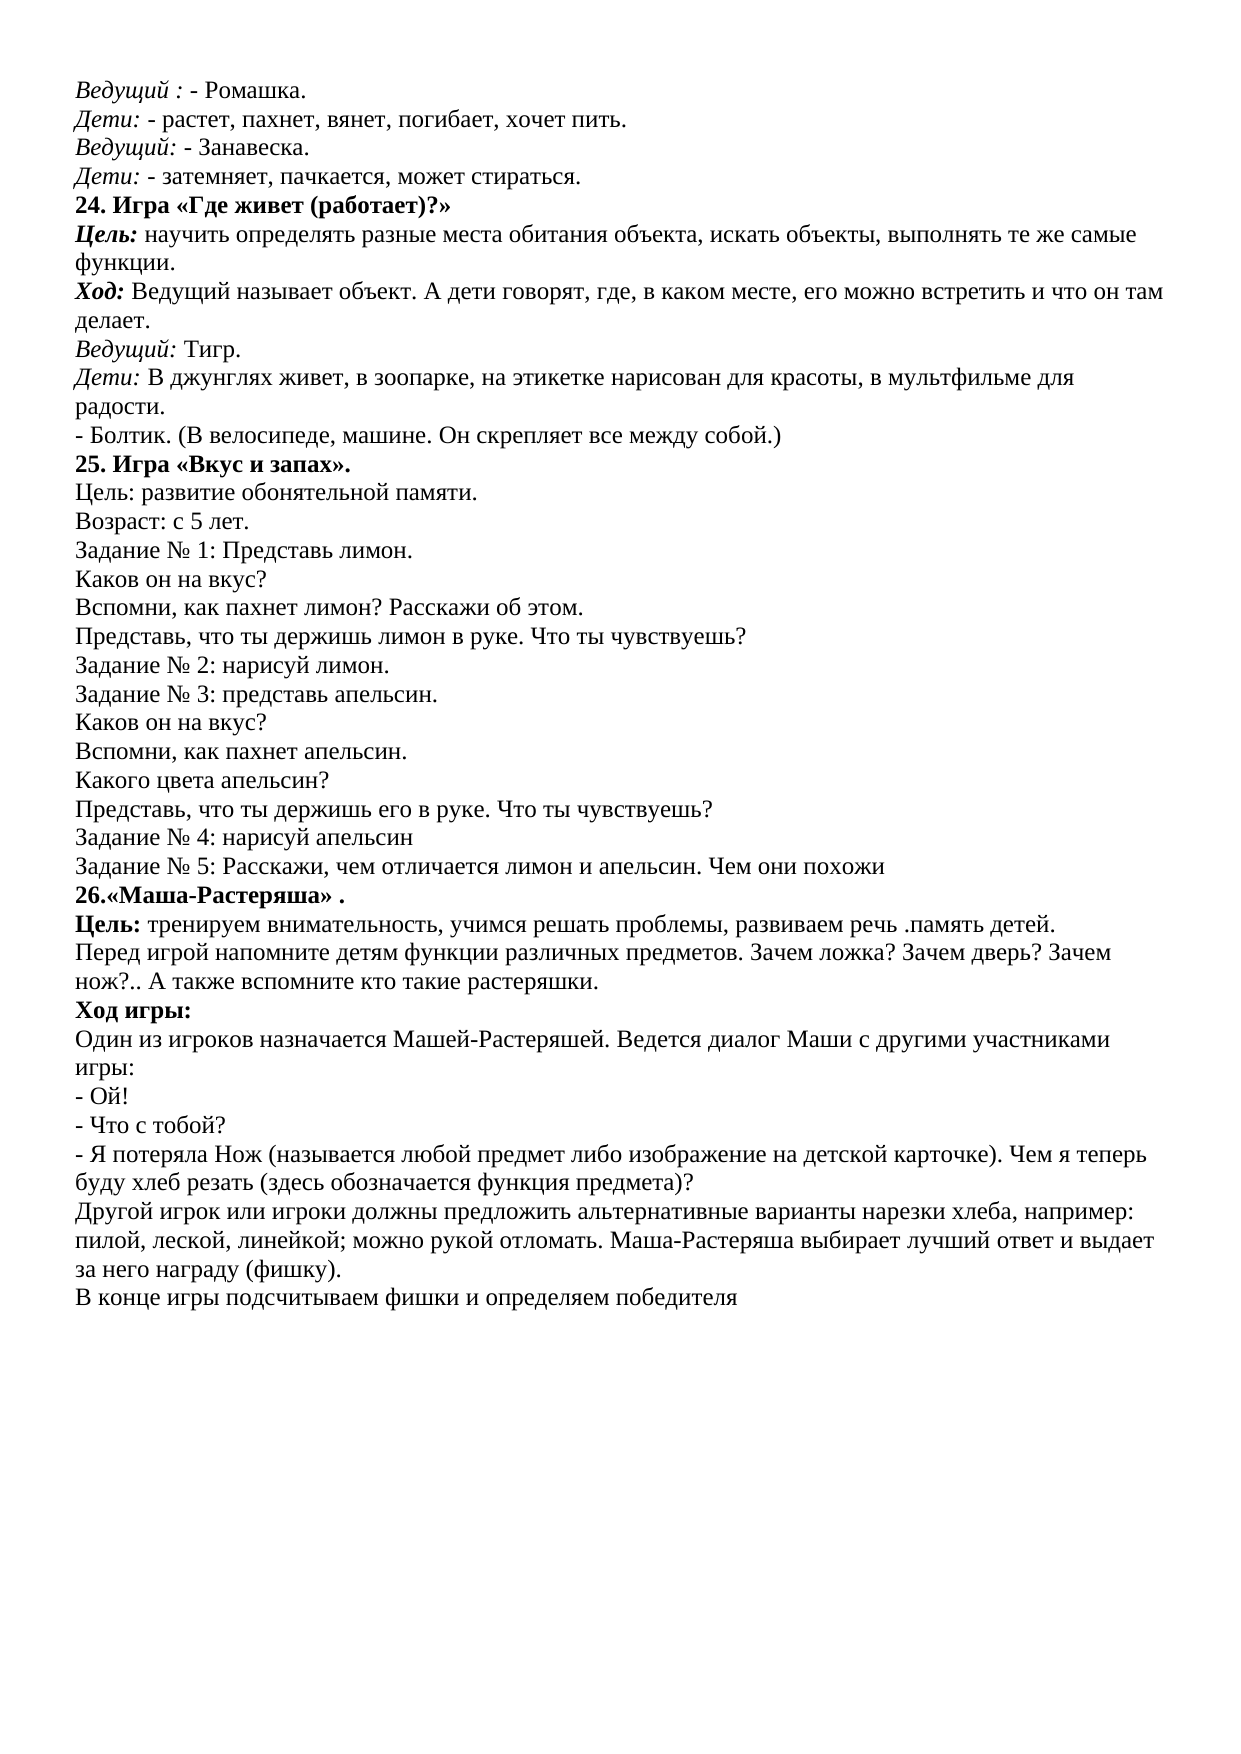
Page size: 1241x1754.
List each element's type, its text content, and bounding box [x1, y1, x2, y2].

text Другой игрок или игроки должны предложить альтернативные варианты нарезки хлеба, например: пилой, леской, линейкой; можно рукой отломать. Маша-Растеряша выбирает лучший ответ и выдает за него награду (фишку). [75, 1196, 1165, 1282]
text Каков он на вкус? [75, 707, 1165, 736]
text Ведущий: - Занавеска. [75, 132, 1165, 161]
text 25. Игра «Вкус и запах». [75, 449, 1165, 477]
text Дети: В джунглях живет, в зоопарке, на этикетке нарисован для красоты, в мультфильме для радости. [75, 362, 1165, 420]
text Задание № 2: нарисуй лимон. [75, 650, 1165, 679]
text Цель: тренируем внимательность, учимся решать проблемы, развиваем речь .память детей. [75, 909, 1165, 937]
text Ведущий: Тигр. [75, 334, 1165, 362]
text Ход игры: [75, 995, 1165, 1024]
text Цель: развитие обонятельной памяти. [75, 477, 1165, 506]
text Задание № 3: представь апельсин. [75, 679, 1165, 707]
text В конце игры подсчитываем фишки и определяем победителя [75, 1282, 1165, 1311]
text Ход: Ведущий называет объект. А дети говорят, где, в каком месте, его можно встретить и что он там делает. [75, 276, 1165, 334]
text Представь, что ты держишь его в руке. Что ты чувствуешь? [75, 794, 1165, 822]
text Задание № 5: Расскажи, чем отличается лимон и апельсин. Чем они похожи [75, 851, 1165, 880]
text Возраст: с 5 лет. [75, 506, 1165, 535]
text Дети: - растет, пахнет, вянет, погибает, хочет пить. [75, 104, 1165, 132]
text 26.«Маша-Растеряша» . [75, 880, 1165, 909]
text Ведущий : - Ромашка. [75, 75, 1165, 104]
text - Что с тобой? [75, 1110, 1165, 1139]
text Задание № 1: Представь лимон. [75, 535, 1165, 564]
text Цель: научить определять разные места обитания объекта, искать объекты, выполнять те же самые функции. [75, 219, 1165, 276]
text Какого цвета апельсин? [75, 765, 1165, 794]
text Один из игроков назначается Машей-Растеряшей. Ведется диалог Маши с другими участниками игры: [75, 1024, 1165, 1081]
text Дети: - затемняет, пачкается, может стираться. [75, 161, 1165, 190]
text Вспомни, как пахнет апельсин. [75, 736, 1165, 765]
text - Я потеряла Нож (называется любой предмет либо изображение на детской карточке). Чем я теперь буду хлеб резать (здесь обозначается функция предмета)? [75, 1139, 1165, 1196]
text - Болтик. (В велосипеде, машине. Он скрепляет все между собой.) [75, 420, 1165, 449]
text Представь, что ты держишь лимон в руке. Что ты чувствуешь? [75, 621, 1165, 650]
text 24. Игра «Где живет (работает)?» [75, 190, 1165, 219]
text Вспомни, как пахнет лимон? Расскажи об этом. [75, 592, 1165, 621]
text Задание № 4: нарисуй апельсин [75, 822, 1165, 851]
text Перед игрой напомните детям функции различных предметов. Зачем ложка? Зачем дверь? Зачем нож?.. А также вспомните кто такие растеряшки. [75, 937, 1165, 995]
text Каков он на вкус? [75, 564, 1165, 592]
text - Ой! [75, 1081, 1165, 1110]
